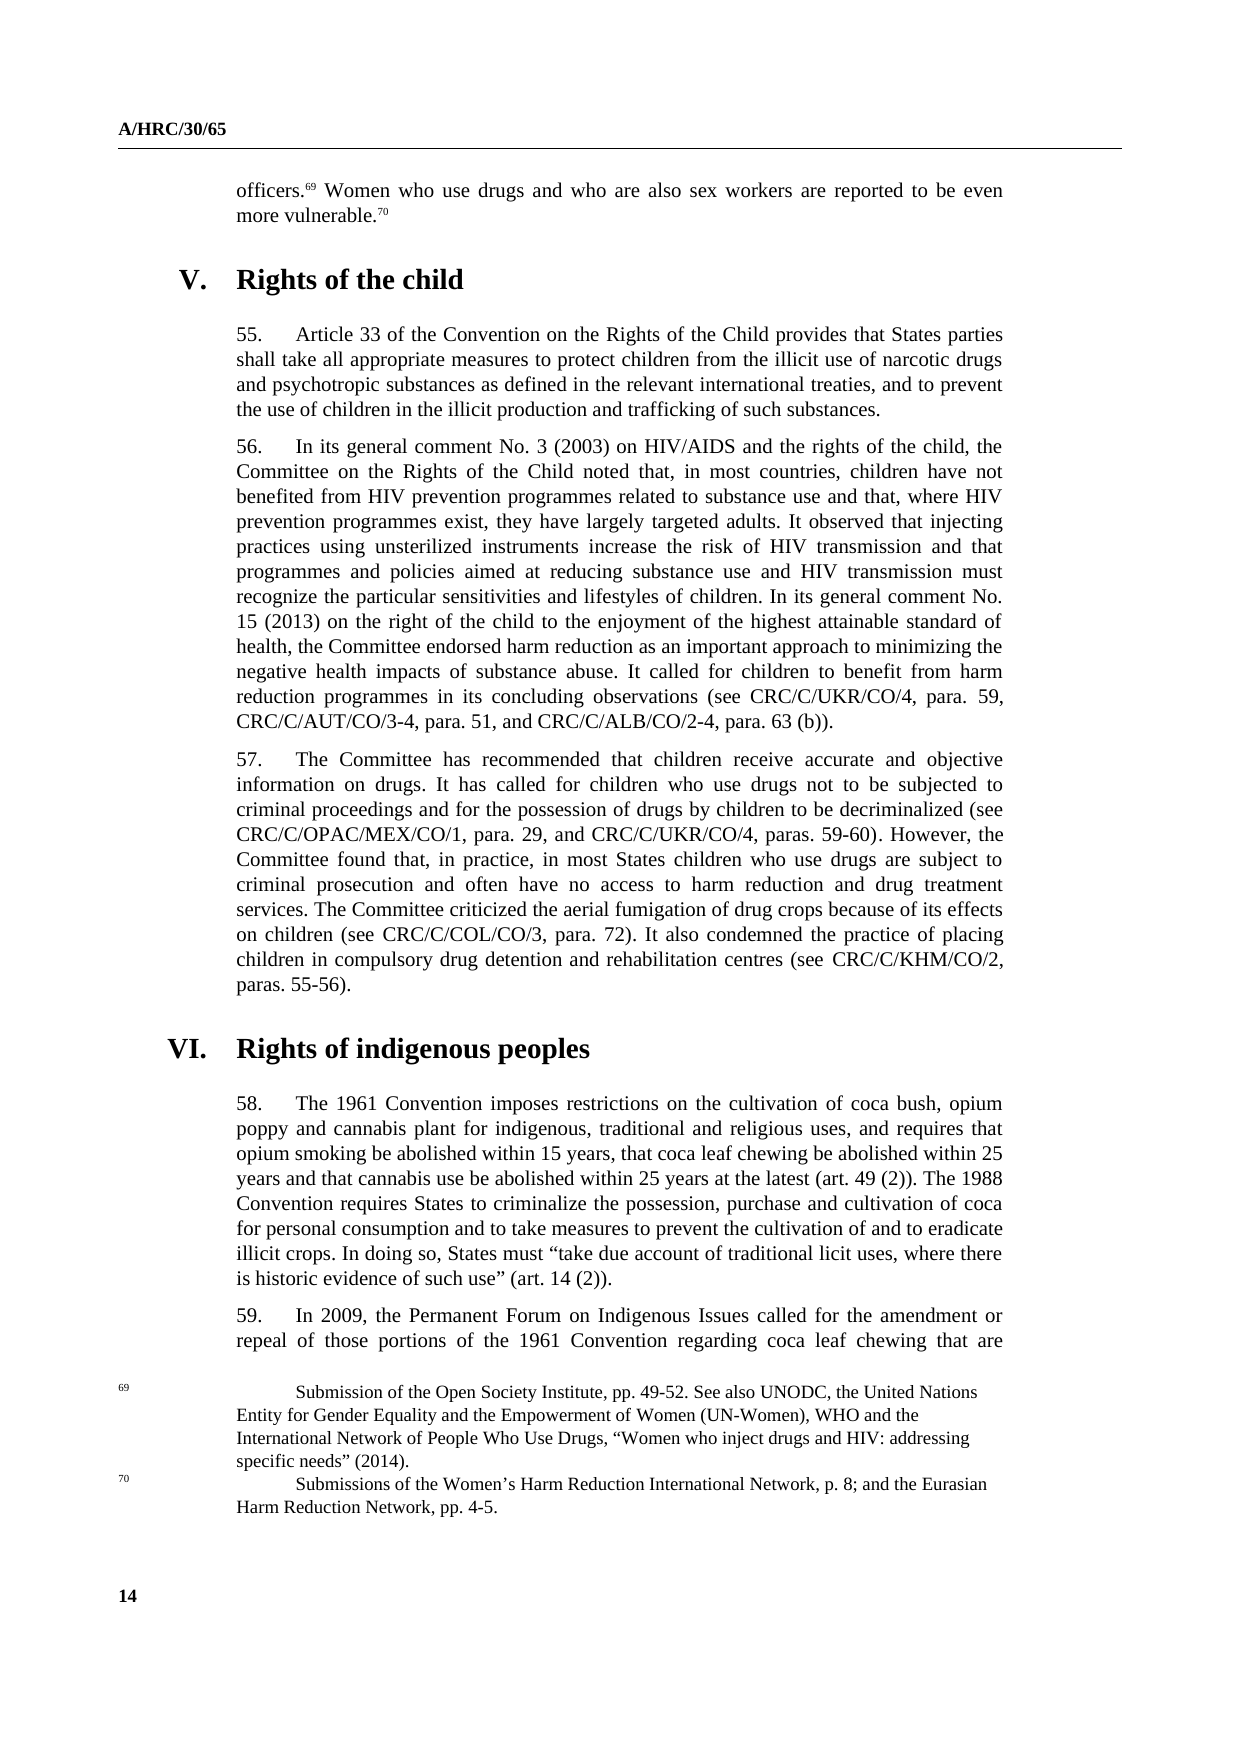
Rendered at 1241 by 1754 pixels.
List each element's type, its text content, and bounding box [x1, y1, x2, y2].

text V. Rights of the child [118, 265, 1004, 296]
text 58. The 1961 Convention imposes restrictions on the cultivation of coca bush, opium poppy and cannabis plant for indigenous, traditional and religious uses, and requires that opium smoking be abolished within 15 years, that coca leaf chewing be abolished within 25 years and that cannabis use be abolished within 25 years at the latest (art. 49 (2)). The 1988 Convention requires States to criminalize the possession, purchase and cultivation of coca for personal consumption and to take measures to prevent the cultivation of and to eradicate illicit crops. In doing so, States must “take due account of traditional licit uses, where there is historic evidence of such use” (art. 14 (2)). [236, 1090, 1004, 1290]
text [236, 1302, 1004, 1352]
text VI. Rights of indigenous peoples [118, 1033, 1004, 1065]
text 57. The Committee has recommended that children receive accurate and objective information on drugs. It has called for children who use drugs not to be subjected to criminal proceedings and for the possession of drugs by children to be decriminalized (see CRC/C/OPAC/MEX/CO/1, para. 29, and CRC/C/UKR/CO/4, paras. 59-60). However, the Committee found that, in practice, in most States children who use drugs are subject to criminal prosecution and often have no access to harm reduction and drug treatment services. The Committee criticized the aerial fumigation of drug crops because of its effects on children (see CRC/C/COL/CO/3, para. 72). It also condemned the practice of placing children in compulsory drug detention and rehabilitation centres (see CRC/C/KHM/CO/2, paras. 55-56). [236, 746, 1004, 996]
text 56. In its general comment No. 3 (2003) on HIV/AIDS and the rights of the child, the Committee on the Rights of the Child noted that, in most countries, children have not benefited from HIV prevention programmes related to substance use and that, where HIV prevention programmes exist, they have largely targeted adults. It observed that injecting practices using unsterilized instruments increase the risk of HIV transmission and that programmes and policies aimed at reducing substance use and HIV transmission must recognize the particular sensitivities and lifestyles of children. In its general comment No. 15 (2013) on the right of the child to the enjoyment of the highest attainable standard of health, the Committee endorsed harm reduction as an important approach to minimizing the negative health impacts of substance abuse. It called for children to benefit from harm reduction programmes in its concluding observations (see CRC/C/UKR/CO/4, para. 59, CRC/C/AUT/CO/3-4, para. 51, and CRC/C/ALB/CO/2-4, para. 63 (b)). [236, 433, 1004, 733]
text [236, 177, 1004, 227]
text 55. Article 33 of the Convention on the Rights of the Child provides that States parties shall take all appropriate measures to protect children from the illicit use of narcotic drugs and psychotropic substances as defined in the relevant international treaties, and to prevent the use of children in the illicit production and trafficking of such substances. [236, 321, 1004, 421]
